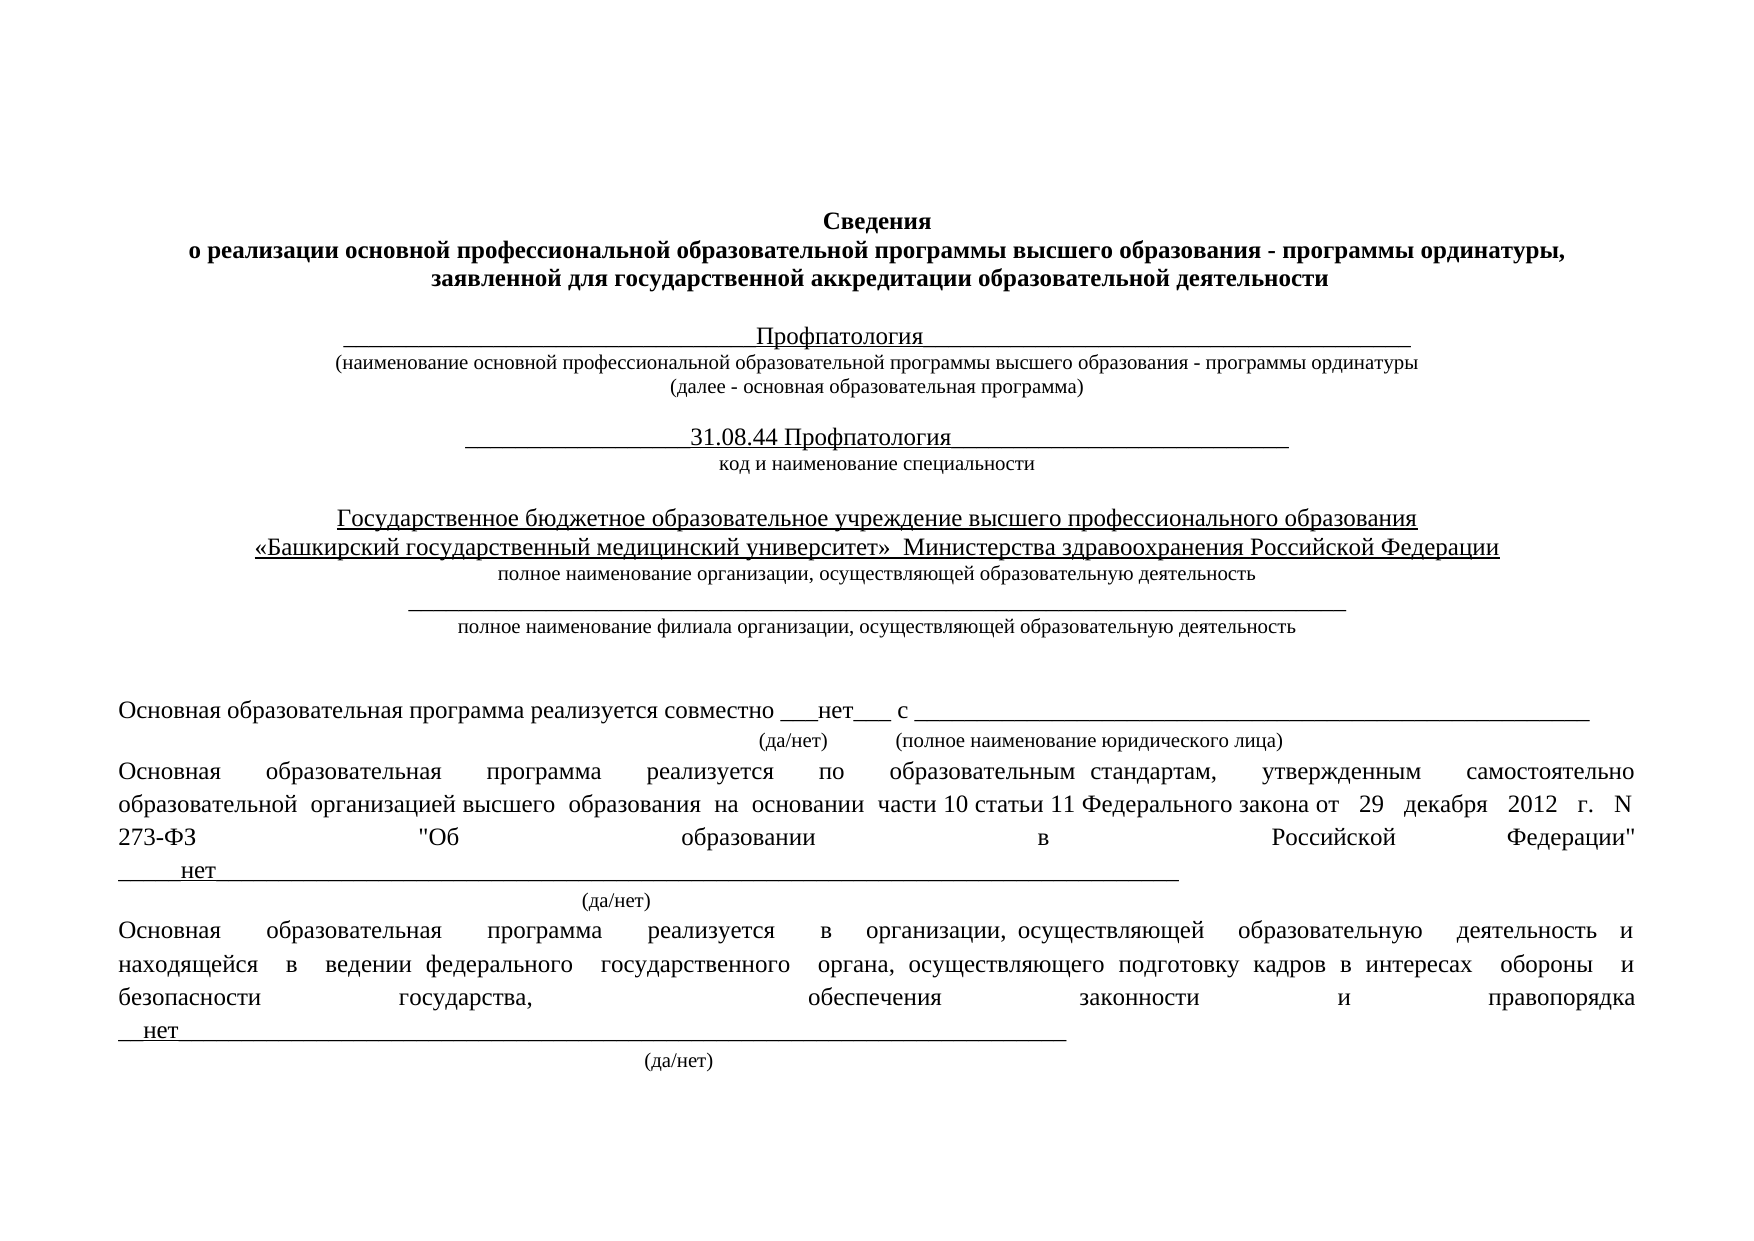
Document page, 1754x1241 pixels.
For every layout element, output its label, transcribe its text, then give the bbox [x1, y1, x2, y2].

text Основная образовательная программа реализуется по образовательным стандартам, утвержденным самостоятельно образовательной организацией высшего образования на основании части 10 статьи 11 Федерального закона от 29 декабря 2012 г. N 273-ФЗ "Об образовании в Российской Федерации" _____нет_____________________________________________________________________________ [118, 756, 1636, 884]
text (да/нет) [118, 1048, 1636, 1072]
text код и наименование специальности [118, 451, 1636, 475]
text о реализации основной профессиональной образовательной программы высшего образования - программы ординатуры, [118, 235, 1636, 263]
text полное наименование организации, осуществляющей образовательную деятельность [118, 561, 1636, 585]
text __________________31.08.44 Профпатология___________________________ [118, 422, 1636, 451]
text (наименование основной профессиональной образовательной программы высшего образования - программы ординатуры [118, 350, 1636, 374]
text (да/нет) (полное наименование юридического лица) [118, 728, 1636, 752]
text Сведения [118, 206, 1636, 235]
text (далее - основная образовательная программа) [118, 374, 1636, 398]
text Основная образовательная программа реализуется в организации, осуществляющей образовательную деятельность и находящейся в ведении федерального государственного органа, осуществляющего подготовку кадров в интересах обороны и безопасности государства, обеспечения законности и правопорядка __нет_______________________________________________________________________ [118, 916, 1636, 1043]
text полное наименование филиала организации, осуществляющей образовательную деятельность [118, 614, 1636, 638]
text «Башкирский государственный медицинский университет» Министерства здравоохранения Российской Федерации [118, 532, 1636, 561]
text Государственное бюджетное образовательное учреждение высшего профессионального образования [118, 503, 1636, 532]
text Основная образовательная программа реализуется совместно ___нет___ с ______________________________________________________ [118, 695, 1636, 724]
text _________________________________Профпатология_______________________________________ [118, 321, 1636, 350]
text (да/нет) [118, 888, 1636, 912]
text ___________________________________________________________________________ [118, 585, 1636, 614]
text заявленной для государственной аккредитации образовательной деятельности [118, 263, 1636, 292]
